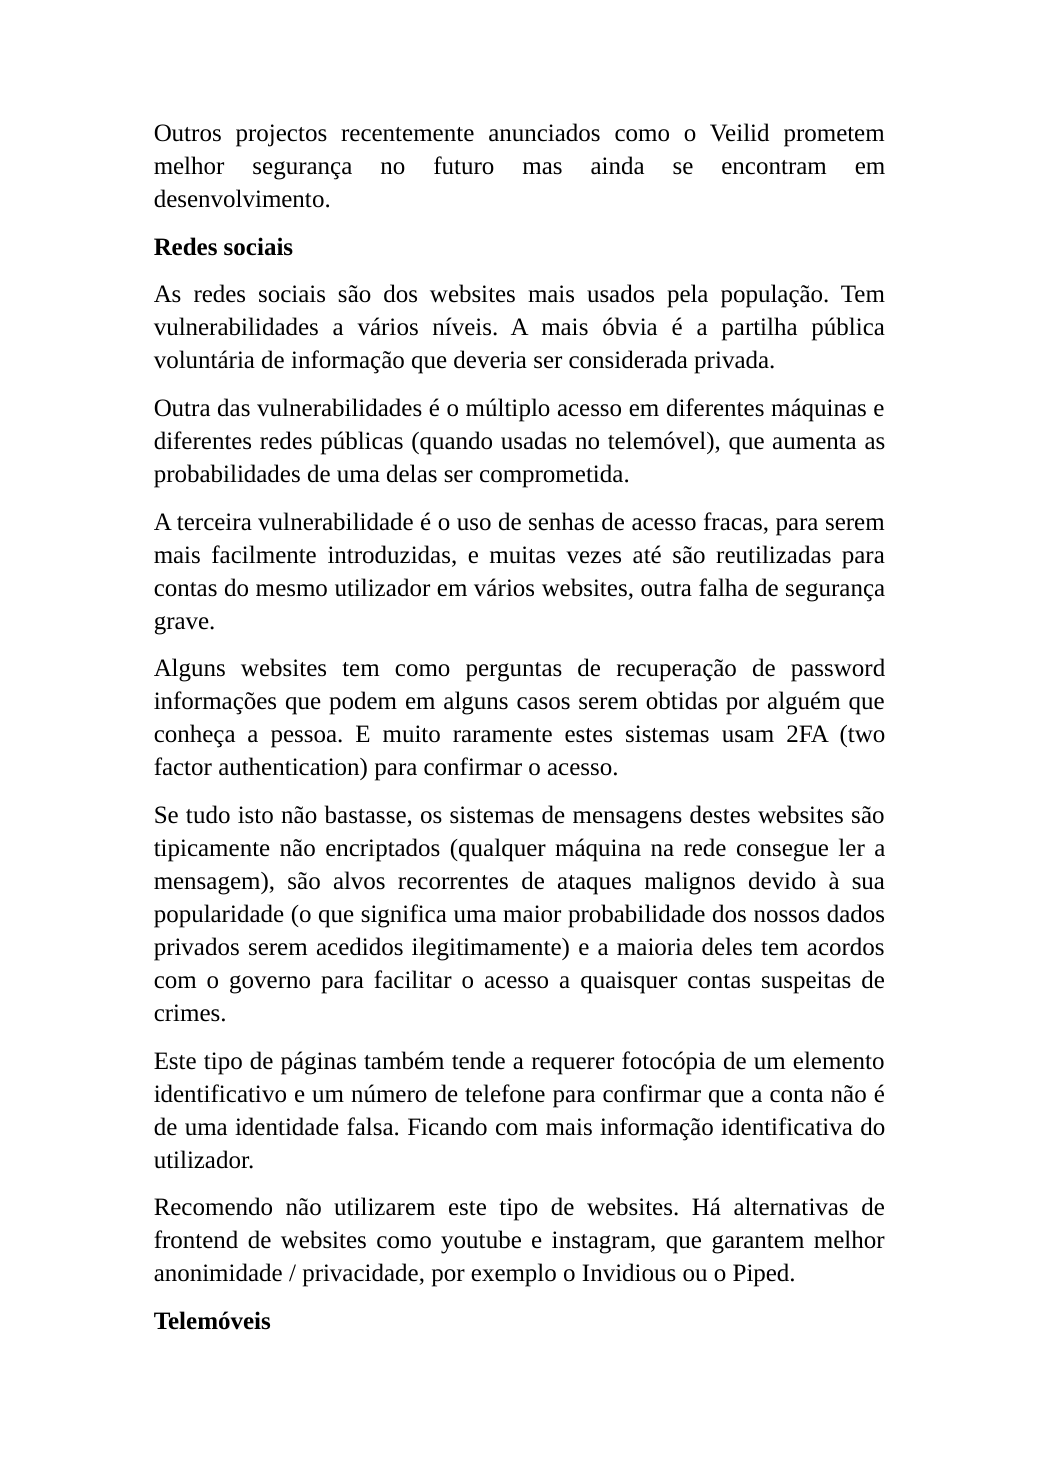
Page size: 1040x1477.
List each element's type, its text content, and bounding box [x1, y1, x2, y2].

text A terceira vulnerabilidade é o uso de senhas de acesso fracas, para serem mais facilmente introduzidas, e muitas vezes até são reutilizadas para contas do mesmo utilizador em vários websites, outra falha de segurança grave. [153, 507, 886, 634]
text Outra das vulnerabilidades é o múltiplo acesso em diferentes máquinas e diferentes redes públicas (quando usadas no telemóvel), que aumenta as probabilidades de uma delas ser comprometida. [153, 393, 886, 488]
text Se tudo isto não bastasse, os sistemas de mensagens destes websites são tipicamente não encriptados (qualquer máquina na rede consegue ler a mensagem), são alvos recorrentes de ataques malignos devido à sua popularidade (o que significa uma maior probabilidade dos nossos dados privados serem acedidos ilegitimamente) e a maioria deles tem acordos com o governo para facilitar o acesso a quaisquer contas suspeitas de crimes. [153, 800, 886, 1027]
text As redes sociais são dos websites mais usados pela população. Tem vulnerabilidades a vários níveis. A mais óbvia é a partilha pública voluntária de informação que deveria ser considerada privada. [153, 279, 886, 374]
text Redes sociais [153, 232, 886, 261]
text Alguns websites tem como perguntas de recuperação de password informações que podem em alguns casos serem obtidas por alguém que conheça a pessoa. E muito raramente estes sistemas usam 2FA (two factor authentication) para confirmar o acesso. [153, 653, 886, 781]
text Telemóveis [153, 1306, 886, 1335]
text Outros projectos recentemente anunciados como o Veilid prometem melhor segurança no futuro mas ainda se encontram em desenvolvimento. [153, 118, 886, 213]
text Recomendo não utilizarem este tipo de websites. Há alternativas de frontend de websites como youtube e instagram, que garantem melhor anonimidade / privacidade, por exemplo o Invidious ou o Piped. [153, 1192, 886, 1287]
text Este tipo de páginas também tende a requerer fotocópia de um elemento identificativo e um número de telefone para confirmar que a conta não é de uma identidade falsa. Ficando com mais informação identificativa do utilizador. [153, 1046, 886, 1173]
